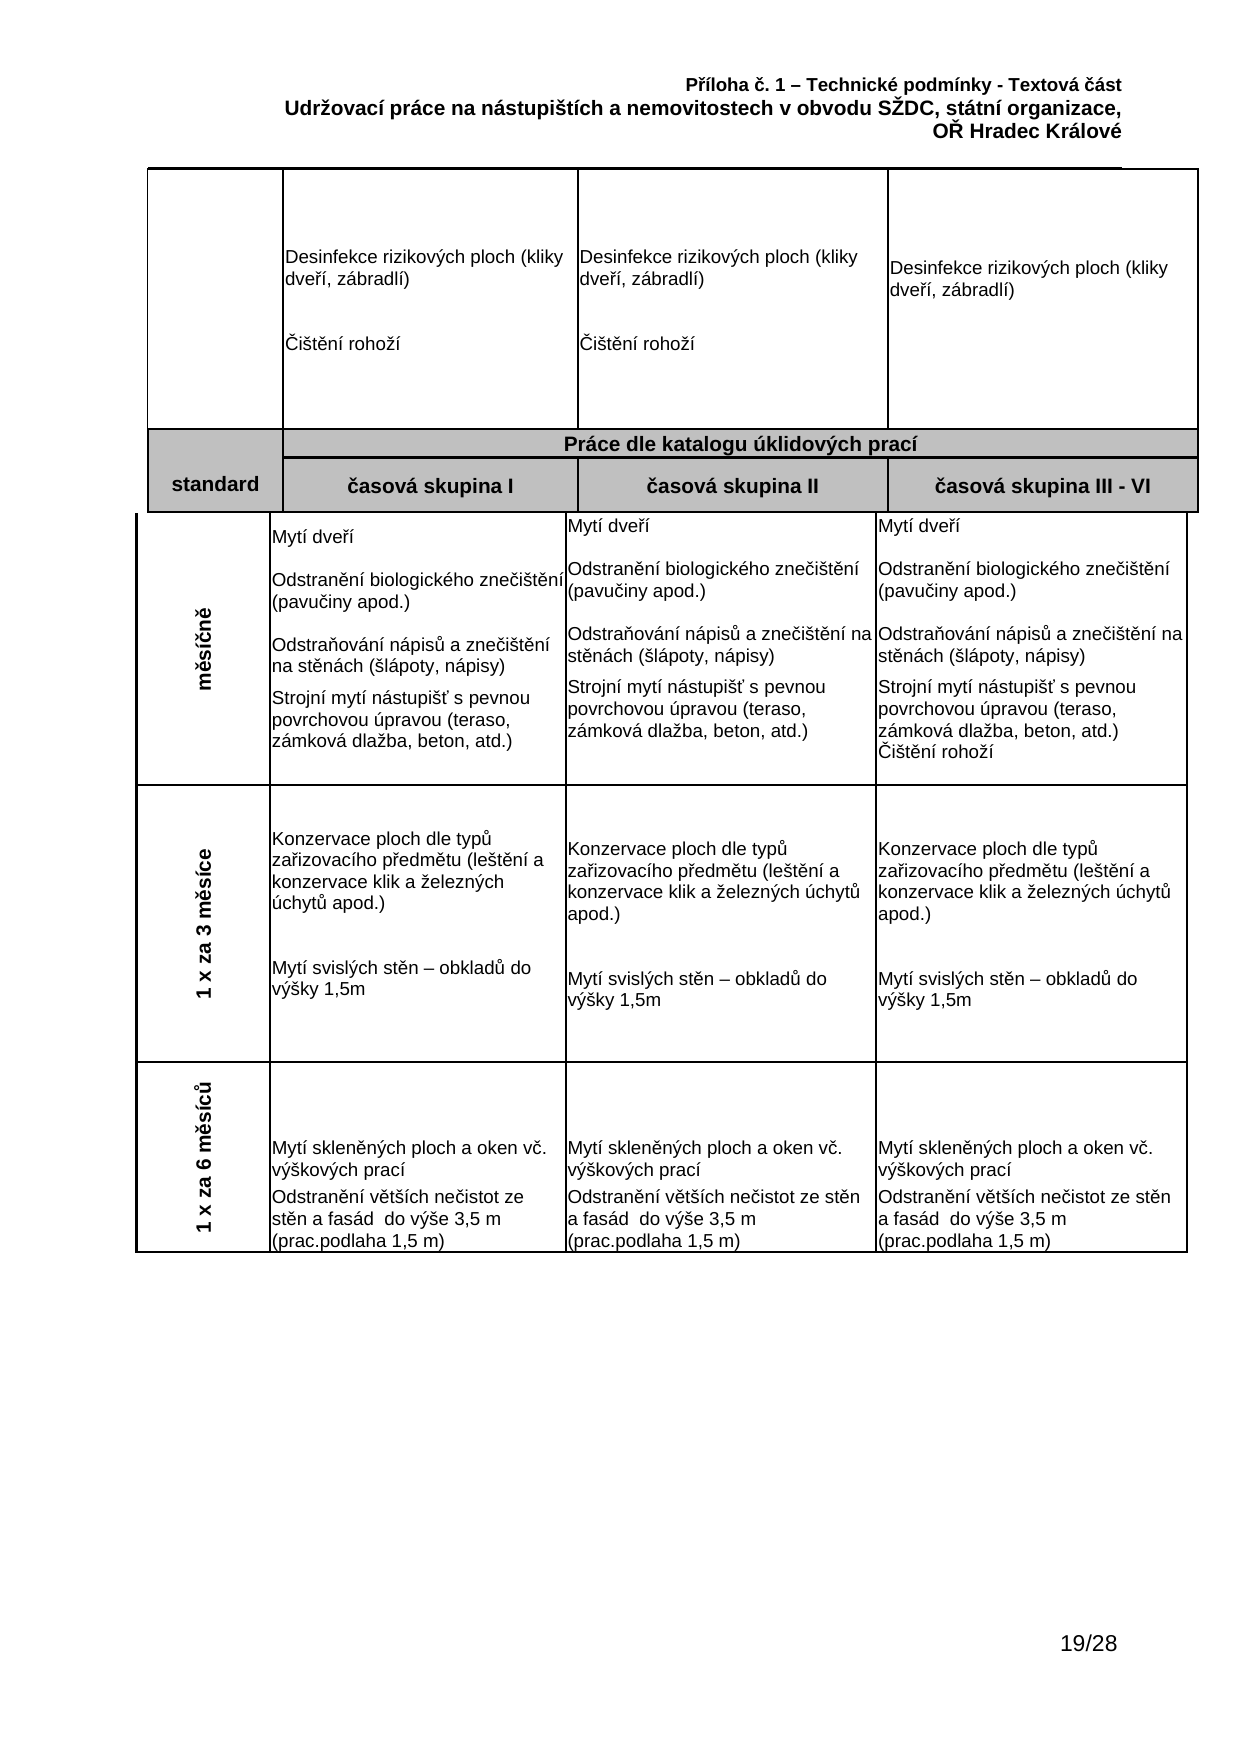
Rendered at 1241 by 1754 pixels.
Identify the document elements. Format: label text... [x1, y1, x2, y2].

table_cell Mytí skleněných ploch a oken vč. výškových prací [877, 1131, 1186, 1182]
table_cell Desinfekce rizikových ploch (kliky dveří, zábradlí) [889, 170, 1197, 428]
table_cell standard [149, 430, 282, 511]
table_cell časová skupina III - VI [889, 459, 1197, 511]
table_cell Konzervace ploch dle typů zařizovacího předmětu (leštění a konzervace klik a železných úchytů apod.) Mytí svislých stěn – obkladů do výšky 1,5m [567, 786, 875, 1061]
table_cell Práce dle katalogu úklidových prací [284, 430, 1197, 456]
table_cell [567, 1063, 875, 1131]
table_header měsíčně [138, 513, 269, 784]
table_cell Odstranění větších nečistot ze stěn a fasád do výše 3,5 m (prac.podlaha 1,5 m) [877, 1183, 1186, 1251]
table_header Mytí dveří Odstranění biologického znečištění (pavučiny apod.) Odstraňování nápisů a znečištění na stěnách (šlápoty, nápisy) Strojní mytí nástupišť s pevnou povrchovou úpravou (teraso, zámková dlažba, beton, atd.) Čištění rohoží [877, 513, 1186, 784]
table_cell 1 x za 6 měsíců [138, 1063, 269, 1251]
table_cell Mytí skleněných ploch a oken vč. výškových prací [271, 1131, 565, 1182]
table_cell Mytí skleněných ploch a oken vč. výškových prací [567, 1131, 875, 1182]
table_cell Konzervace ploch dle typů zařizovacího předmětu (leštění a konzervace klik a železných úchytů apod.) Mytí svislých stěn – obkladů do výšky 1,5m [877, 786, 1186, 1061]
table_cell Odstranění větších nečistot ze stěn a fasád do výše 3,5 m (prac.podlaha 1,5 m) [567, 1183, 875, 1251]
table_cell [271, 1063, 565, 1131]
table_cell časová skupina I [284, 459, 577, 511]
table_cell Odstranění větších nečistot ze stěn a fasád do výše 3,5 m (prac.podlaha 1,5 m) [271, 1183, 565, 1251]
table_cell [877, 1063, 1186, 1131]
table_header Mytí dveří Odstranění biologického znečištění (pavučiny apod.) Odstraňování nápisů a znečištění na stěnách (šlápoty, nápisy) Strojní mytí nástupišť s pevnou povrchovou úpravou (teraso, zámková dlažba, beton, atd.) [271, 513, 565, 784]
table_cell časová skupina II [579, 459, 887, 511]
table_cell Konzervace ploch dle typů zařizovacího předmětu (leštění a konzervace klik a železných úchytů apod.) Mytí svislých stěn – obkladů do výšky 1,5m [271, 786, 565, 1061]
table_cell Desinfekce rizikových ploch (kliky dveří, zábradlí) Čištění rohoží [284, 170, 577, 428]
table_header Mytí dveří Odstranění biologického znečištění (pavučiny apod.) Odstraňování nápisů a znečištění na stěnách (šlápoty, nápisy) Strojní mytí nástupišť s pevnou povrchovou úpravou (teraso, zámková dlažba, beton, atd.) [567, 513, 875, 784]
table_cell 1 x za 3 měsíce [138, 786, 269, 1061]
table_cell Desinfekce rizikových ploch (kliky dveří, zábradlí) Čištění rohoží [579, 170, 887, 428]
